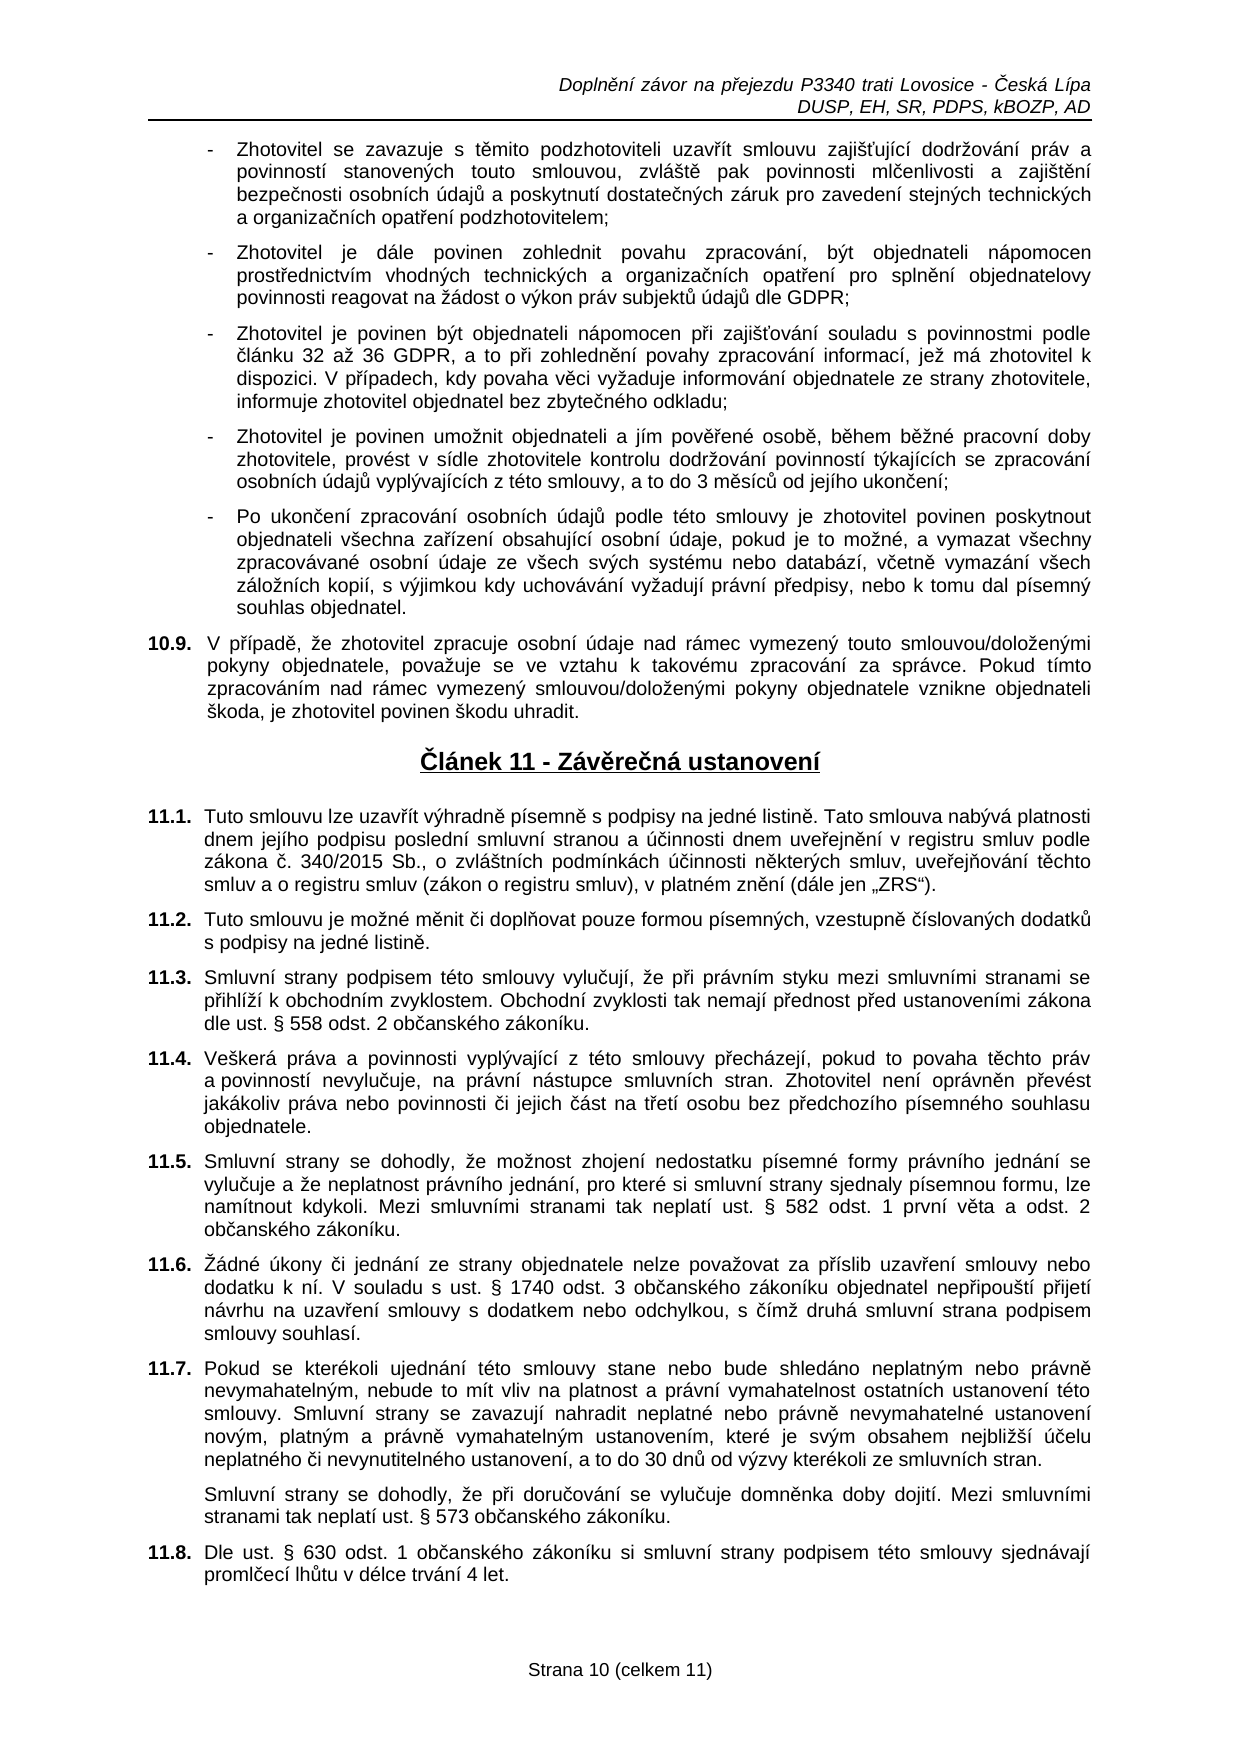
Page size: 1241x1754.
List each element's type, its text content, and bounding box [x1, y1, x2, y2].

text 11.2. Tuto smlouvu je možné měnit či doplňovat pouze formou písemných, vzestupně číslovaných dodatků s podpisy na jedné listině. [148, 908, 1092, 953]
text Smluvní strany se dohodly, že při doručování se vylučuje domněnka doby dojití. Mezi smluvními stranami tak neplatí ust. § 573 občanského zákoníku. [148, 1483, 1092, 1528]
subtitle Článek 11 - Závěrečná ustanovení [148, 747, 1092, 776]
text 11.5. Smluvní strany se dohodly, že možnost zhojení nedostatku písemné formy právního jednání se vylučuje a že neplatnost právního jednání, pro které si smluvní strany sjednaly písemnou formu, lze namítnout kdykoli. Mezi smluvními stranami tak neplatí ust. § 582 odst. 1 první věta a odst. 2 občanského zákoníku. [148, 1150, 1092, 1241]
text 11.8. Dle ust. § 630 odst. 1 občanského zákoníku si smluvní strany podpisem této smlouvy sjednávají promlčecí lhůtu v délce trvání 4 let. [148, 1541, 1092, 1586]
text - Zhotovitel je povinen umožnit objednateli a jím pověřené osobě, během běžné pracovní doby zhotovitele, provést v sídle zhotovitele kontrolu dodržování povinností týkajících se zpracování osobních údajů vyplývajících z této smlouvy, a to do 3 měsíců od jejího ukončení; [207, 425, 1092, 493]
text 11.3. Smluvní strany podpisem této smlouvy vylučují, že při právním styku mezi smluvními stranami se přihlíží k obchodním zvyklostem. Obchodní zvyklosti tak nemají přednost před ustanoveními zákona dle ust. § 558 odst. 2 občanského zákoníku. [148, 966, 1092, 1034]
text - Po ukončení zpracování osobních údajů podle této smlouvy je zhotovitel povinen poskytnout objednateli všechna zařízení obsahující osobní údaje, pokud je to možné, a vymazat všechny zpracovávané osobní údaje ze všech svých systému nebo databází, včetně vymazání všech záložních kopií, s výjimkou kdy uchovávání vyžadují právní předpisy, nebo k tomu dal písemný souhlas objednatel. [207, 505, 1092, 619]
text 10.9. V případě, že zhotovitel zpracuje osobní údaje nad rámec vymezený touto smlouvou/doloženými pokyny objednatele, považuje se ve vztahu k takovému zpracování za správce. Pokud tímto zpracováním nad rámec vymezený smlouvou/doloženými pokyny objednatele vznikne objednateli škoda, je zhotovitel povinen škodu uhradit. [148, 631, 1092, 722]
text 11.1. Tuto smlouvu lze uzavřít výhradně písemně s podpisy na jedné listině. Tato smlouva nabývá platnosti dnem jejího podpisu poslední smluvní stranou a účinnosti dnem uveřejnění v registru smluv podle zákona č. 340/2015 Sb., o zvláštních podmínkách účinnosti některých smluv, uveřejňování těchto smluv a o registru smluv (zákon o registru smluv), v platném znění (dále jen „ZRS“). [148, 805, 1092, 896]
text 11.4. Veškerá práva a povinnosti vyplývající z této smlouvy přecházejí, pokud to povaha těchto práv a povinností nevylučuje, na právní nástupce smluvních stran. Zhotovitel není oprávněn převést jakákoliv práva nebo povinnosti či jejich část na třetí osobu bez předchozího písemného souhlasu objednatele. [148, 1047, 1092, 1137]
text 11.7. Pokud se kterékoli ujednání této smlouvy stane nebo bude shledáno neplatným nebo právně nevymahatelným, nebude to mít vliv na platnost a právní vymahatelnost ostatních ustanovení této smlouvy. Smluvní strany se zavazují nahradit neplatné nebo právně nevymahatelné ustanovení novým, platným a právně vymahatelným ustanovením, které je svým obsahem nejbližší účelu neplatného či nevynutitelného ustanovení, a to do 30 dnů od výzvy kterékoli ze smluvních stran. [148, 1357, 1092, 1470]
text - Zhotovitel je dále povinen zohlednit povahu zpracování, být objednateli nápomocen prostřednictvím vhodných technických a organizačních opatření pro splnění objednatelovy povinnosti reagovat na žádost o výkon práv subjektů údajů dle GDPR; [207, 241, 1092, 309]
text - Zhotovitel se zavazuje s těmito podzhotoviteli uzavřít smlouvu zajišťující dodržování práv a povinností stanovených touto smlouvou, zvláště pak povinnosti mlčenlivosti a zajištění bezpečnosti osobních údajů a poskytnutí dostatečných záruk pro zavedení stejných technických a organizačních opatření podzhotovitelem; [207, 137, 1092, 228]
text 11.6. Žádné úkony či jednání ze strany objednatele nelze považovat za příslib uzavření smlouvy nebo dodatku k ní. V souladu s ust. § 1740 odst. 3 občanského zákoníku objednatel nepřipouští přijetí návrhu na uzavření smlouvy s dodatkem nebo odchylkou, s čímž druhá smluvní strana podpisem smlouvy souhlasí. [148, 1253, 1092, 1344]
text - Zhotovitel je povinen být objednateli nápomocen při zajišťování souladu s povinnostmi podle článku 32 až 36 GDPR, a to při zohlednění povahy zpracování informací, jež má zhotovitel k dispozici. V případech, kdy povaha věci vyžaduje informování objednatele ze strany zhotovitele, informuje zhotovitel objednatel bez zbytečného odkladu; [207, 321, 1092, 412]
